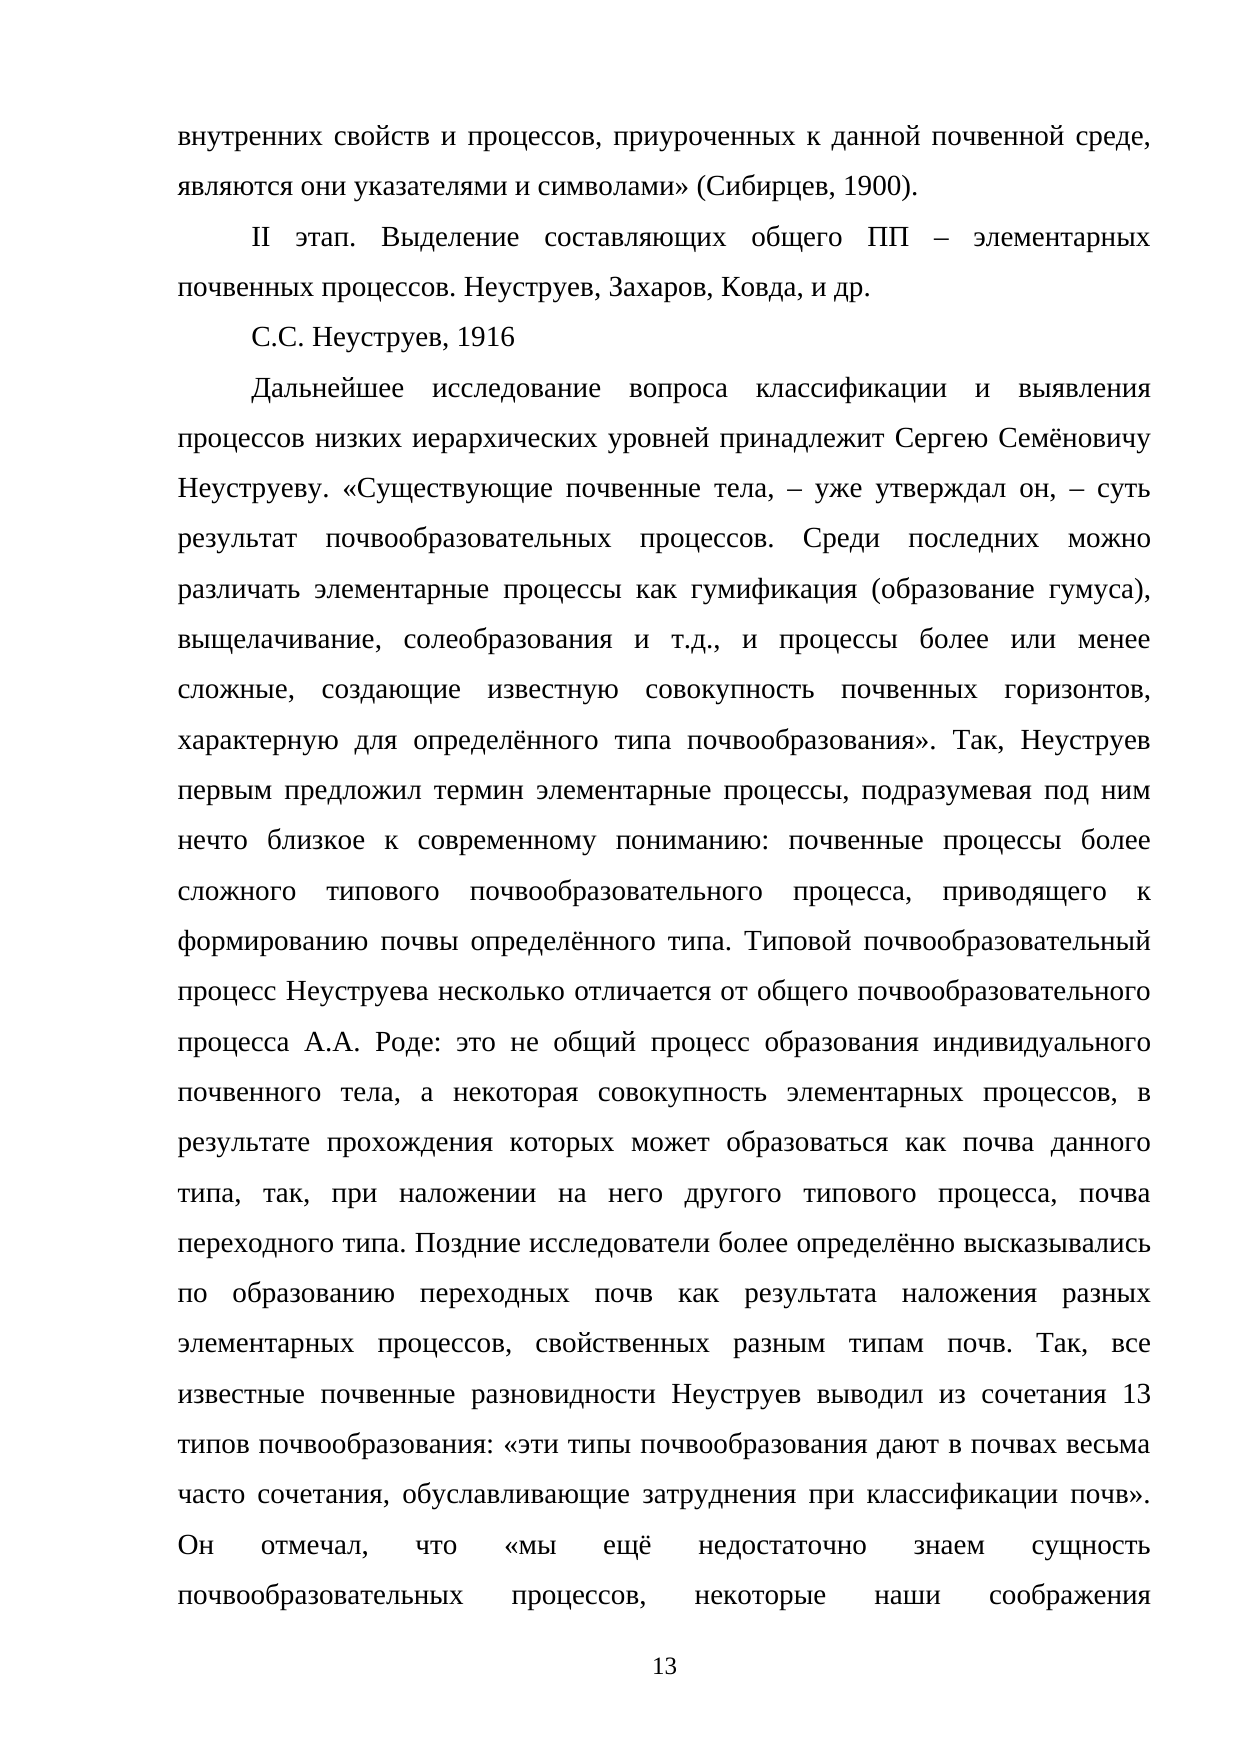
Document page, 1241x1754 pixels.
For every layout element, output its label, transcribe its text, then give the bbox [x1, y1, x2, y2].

text С.С. Неуструев, 1916 [177, 319, 1152, 353]
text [177, 370, 1152, 1611]
text II этап. Выделение составляющих общего ПП – элементарных почвенных процессов. Неуструев, Захаров, Ковда, и др. [177, 219, 1152, 303]
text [177, 118, 1152, 202]
